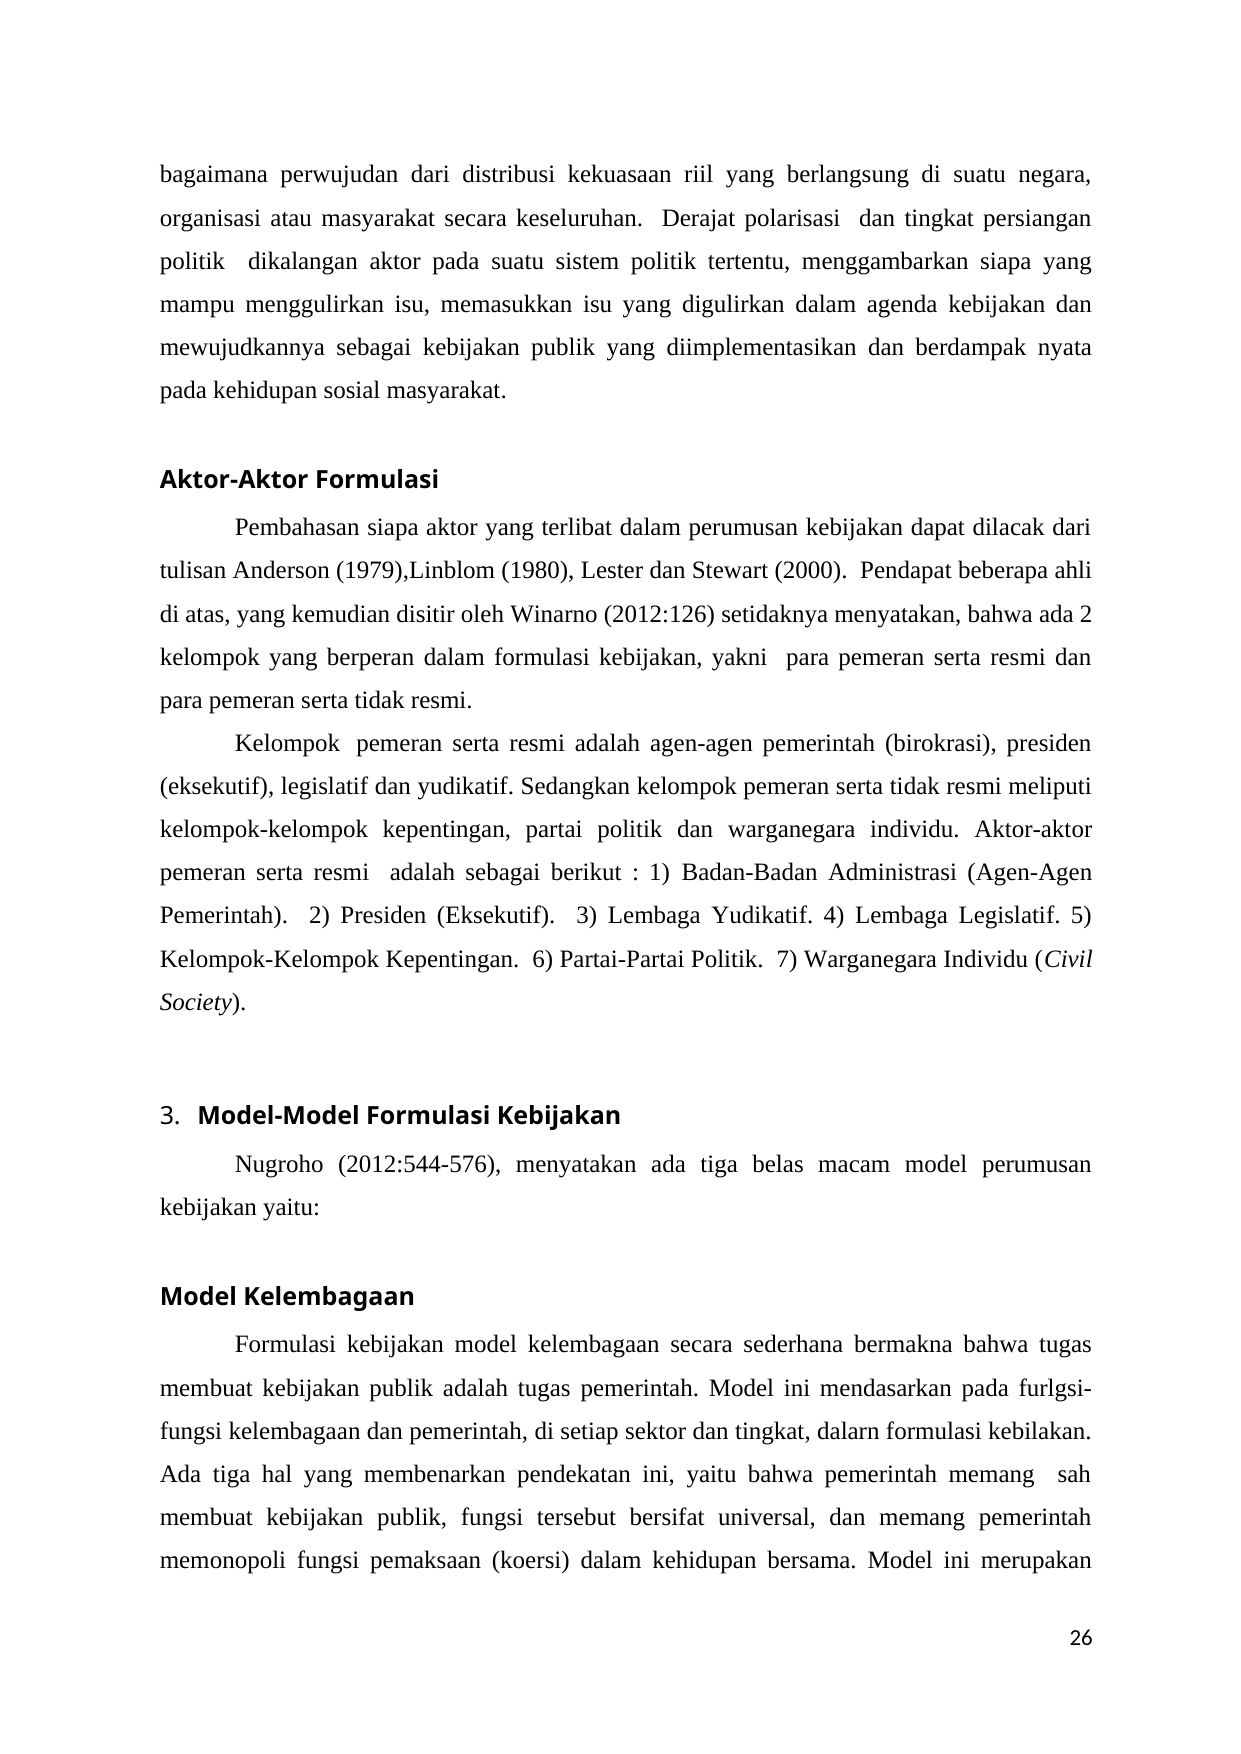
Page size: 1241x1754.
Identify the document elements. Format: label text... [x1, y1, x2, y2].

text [159, 159, 1092, 404]
text Model Kelembagaan [159, 1278, 1092, 1312]
text Pembahasan siapa aktor yang terlibat dalam perumusan kebijakan dapat dilacak dari tulisan Anderson (1979),Linblom (1980), Lester dan Stewart (2000). Pendapat beberapa ahli di atas, yang kemudian disitir oleh Winarno (2012:126) setidaknya menyatakan, bahwa ada 2 kelompok yang berperan dalam formulasi kebijakan, yakni para pemeran serta resmi dan para pemeran serta tidak resmi. [159, 512, 1092, 714]
text Kelompok pemeran serta resmi adalah agen-agen pemerintah (birokrasi), presiden (eksekutif), legislatif dan yudikatif. Sedangkan kelompok pemeran serta tidak resmi meliputi kelompok-kelompok kepentingan, partai politik dan warganegara individu. Aktor-aktor pemeran serta resmi adalah sebagai berikut : 1) Badan-Badan Administrasi (Agen-Agen Pemerintah). 2) Presiden (Eksekutif). 3) Lembaga Yudikatif. 4) Lembaga Legislatif. 5) Kelompok-Kelompok Kepentingan. 6) Partai-Partai Politik. 7) Warganegara Individu (Civil Society). [159, 728, 1092, 1016]
text Nugroho (2012:544-576), menyatakan ada tiga belas macam model perumusan kebijakan yaitu: [159, 1149, 1092, 1221]
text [159, 1329, 1092, 1574]
text Aktor-Aktor Formulasi [159, 461, 1092, 495]
list Model-Model Formulasi Kebijakan [159, 1098, 1092, 1132]
